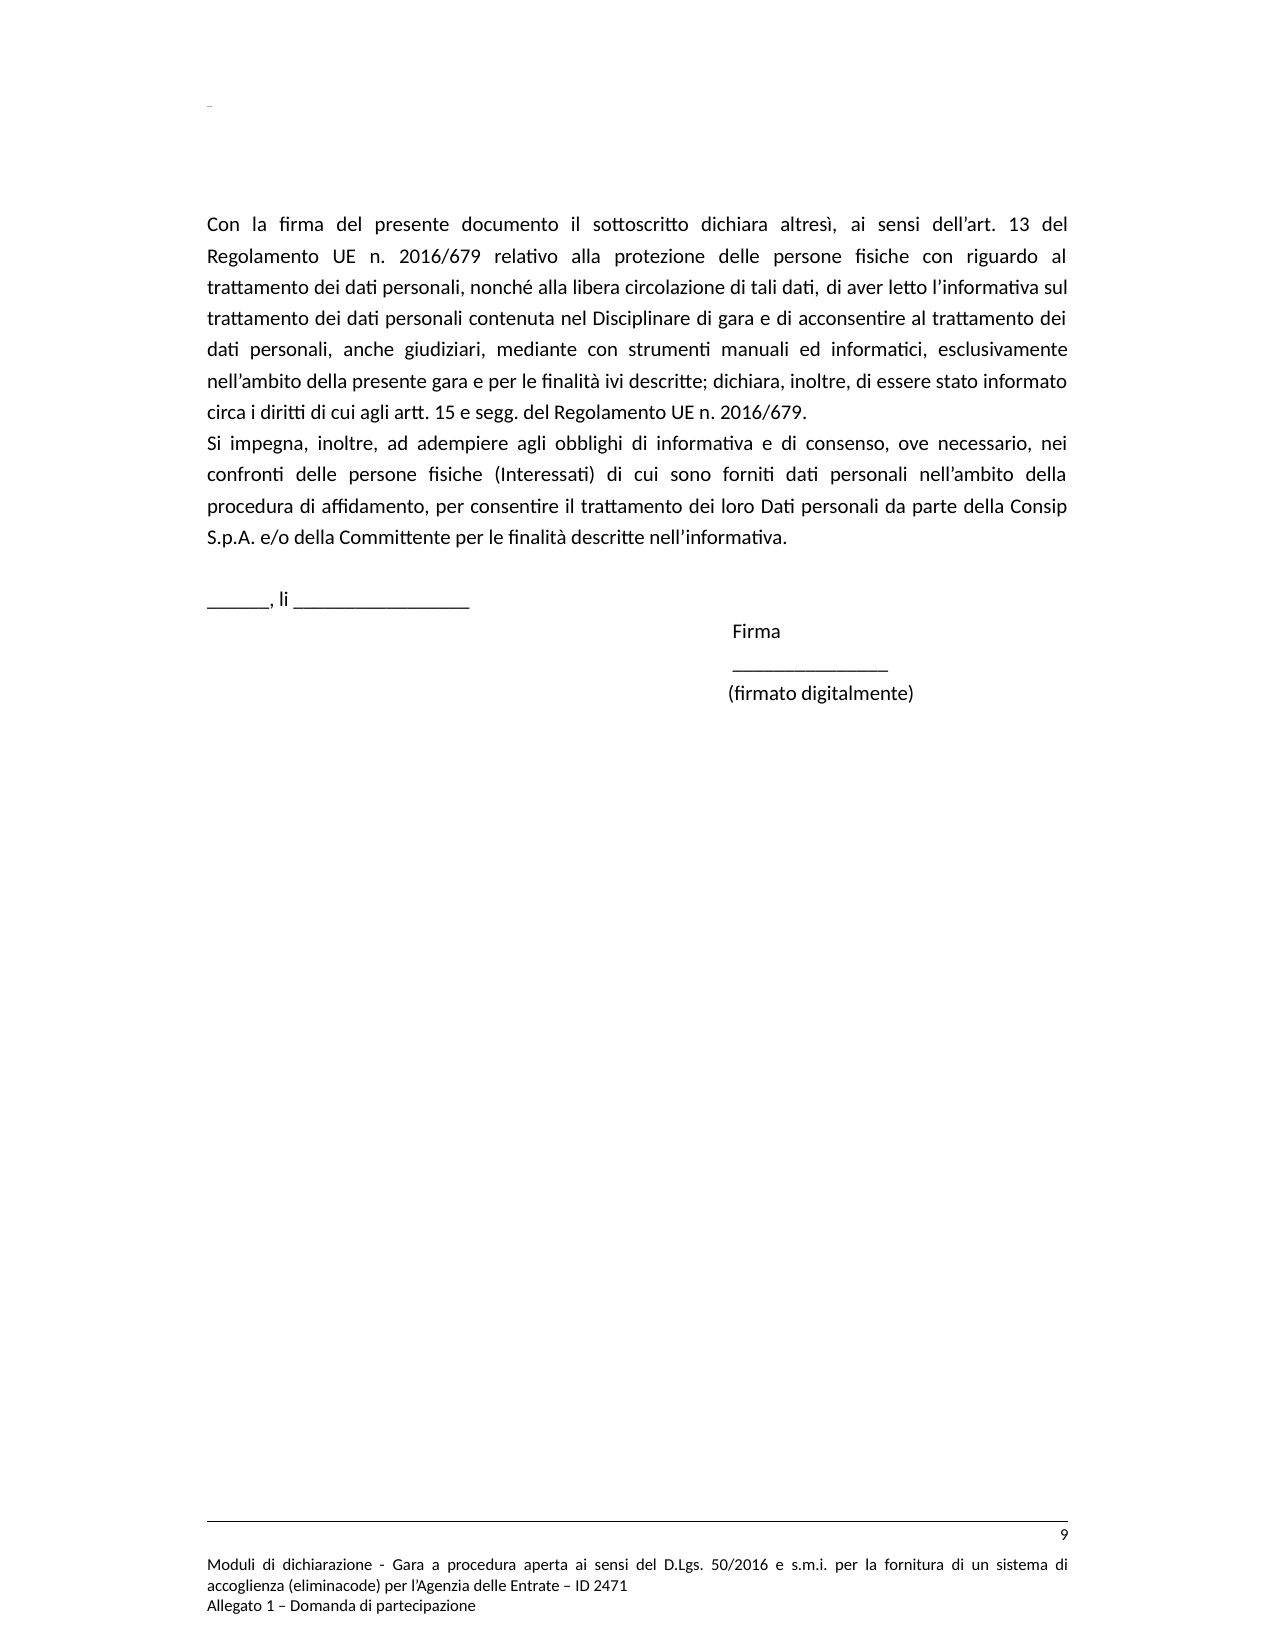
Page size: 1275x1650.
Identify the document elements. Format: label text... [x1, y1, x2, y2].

text Si impegna, inoltre, ad adempiere agli obblighi di informativa e di consenso, ove necessario, nei confronti delle persone fisiche (Interessati) di cui sono forniti dati personali nell’ambito della procedura di affidamento, per consentire il trattamento dei loro Dati personali da parte della Consip S.p.A. e/o della Committente per le finalità descritte nell’informativa. [207, 426, 1068, 551]
text Con la firma del presente documento il sottoscritto dichiara altresì, ai sensi dell’art. 13 del Regolamento UE n. 2016/679 relativo alla protezione delle persone fisiche con riguardo al trattamento dei dati personali, nonché alla libera circolazione di tali dati, di aver letto l’informativa sul trattamento dei dati personali contenuta nel Disciplinare di gara e di acconsentire al trattamento dei dati personali, anche giudiziari, mediante con strumenti manuali ed informatici, esclusivamente nell’ambito della presente gara e per le finalità ivi descritte; dichiara, inoltre, di essere stato informato circa i diritti di cui agli artt. 15 e segg. del Regolamento UE n. 2016/679. [207, 207, 1068, 426]
text ______, li _________________ [207, 582, 1068, 613]
text Firma [263, 613, 1068, 644]
text (firmato digitalmente) [723, 676, 1068, 707]
text _______________ [207, 644, 1068, 676]
